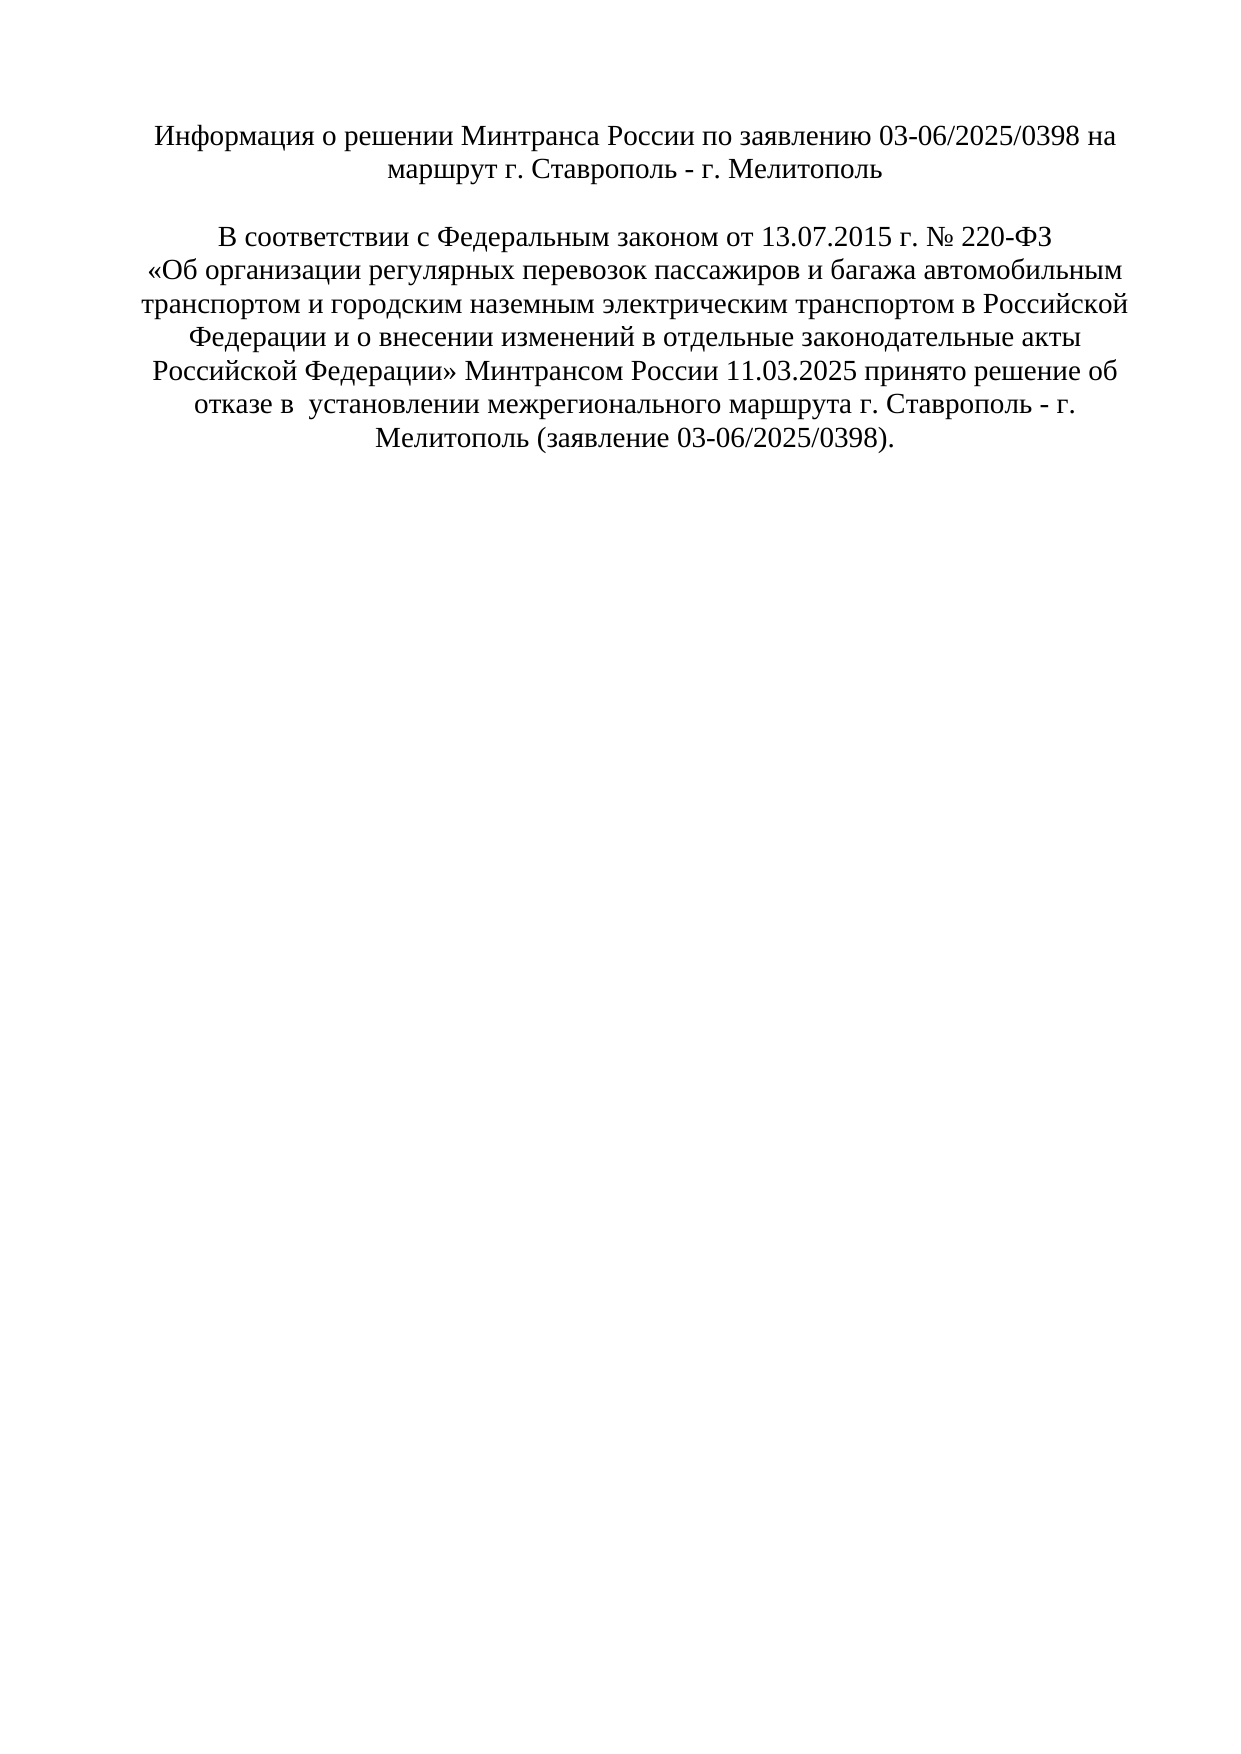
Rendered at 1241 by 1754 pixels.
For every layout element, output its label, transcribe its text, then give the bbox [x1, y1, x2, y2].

text В соответствии с Федеральным законом от 13.07.2015 г. № 220-ФЗ «Об организации регулярных перевозок пассажиров и багажа автомобильным транспортом и городским наземным электрическим транспортом в Российской Федерации и о внесении изменений в отдельные законодательные акты Российской Федерации» Минтрансом России 11.03.2025 принято решение об отказе в установлении межрегионального маршрута г. Ставрополь - г. Мелитополь (заявление 03-06/2025/0398). [118, 219, 1152, 453]
text Информация о решении Минтранса России по заявлению 03-06/2025/0398 на маршрут г. Ставрополь - г. Мелитополь [118, 118, 1152, 185]
